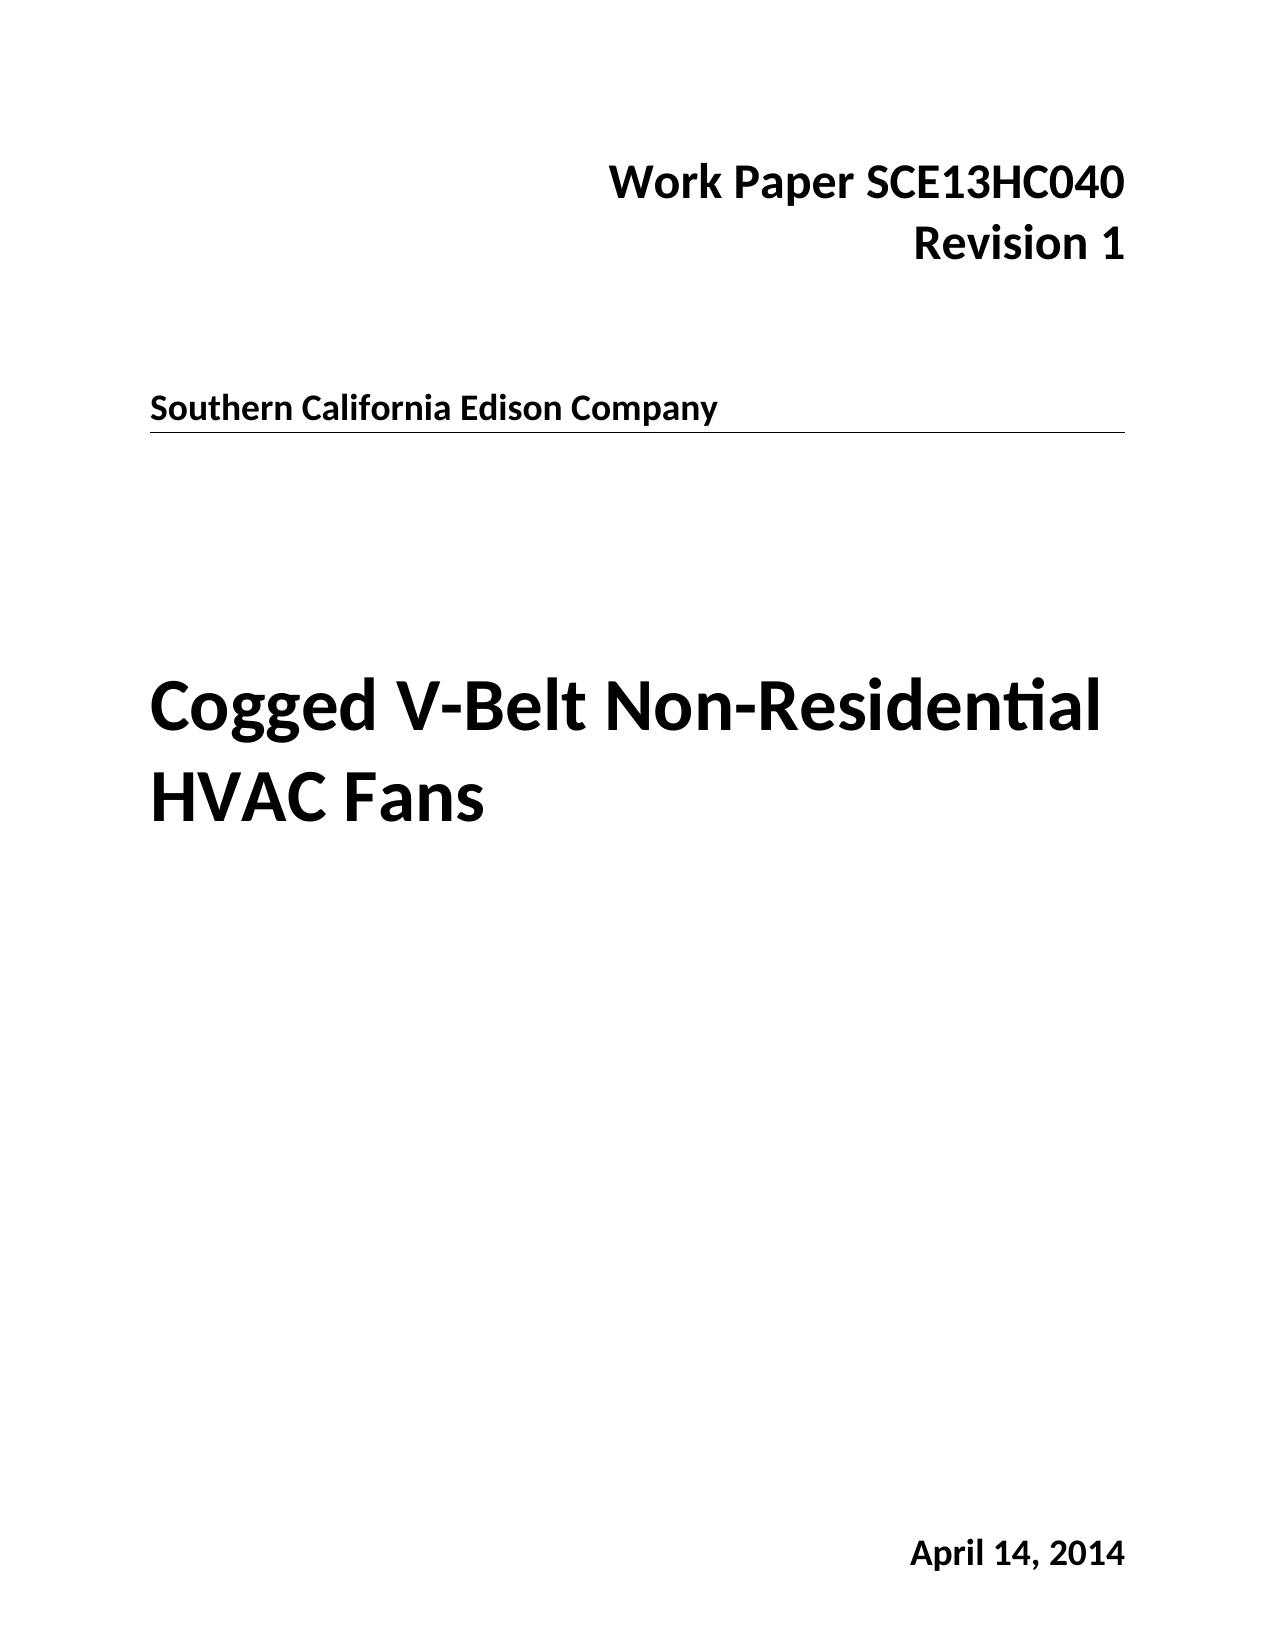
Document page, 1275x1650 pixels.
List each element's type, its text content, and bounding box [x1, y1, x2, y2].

text Southern California Edison Company [150, 384, 1125, 432]
text Cogged V-Belt Non-Residential HVAC Fans [150, 657, 1125, 840]
text Work Paper SCE13HC040 [150, 150, 1125, 211]
text Revision 1 [150, 211, 1125, 272]
